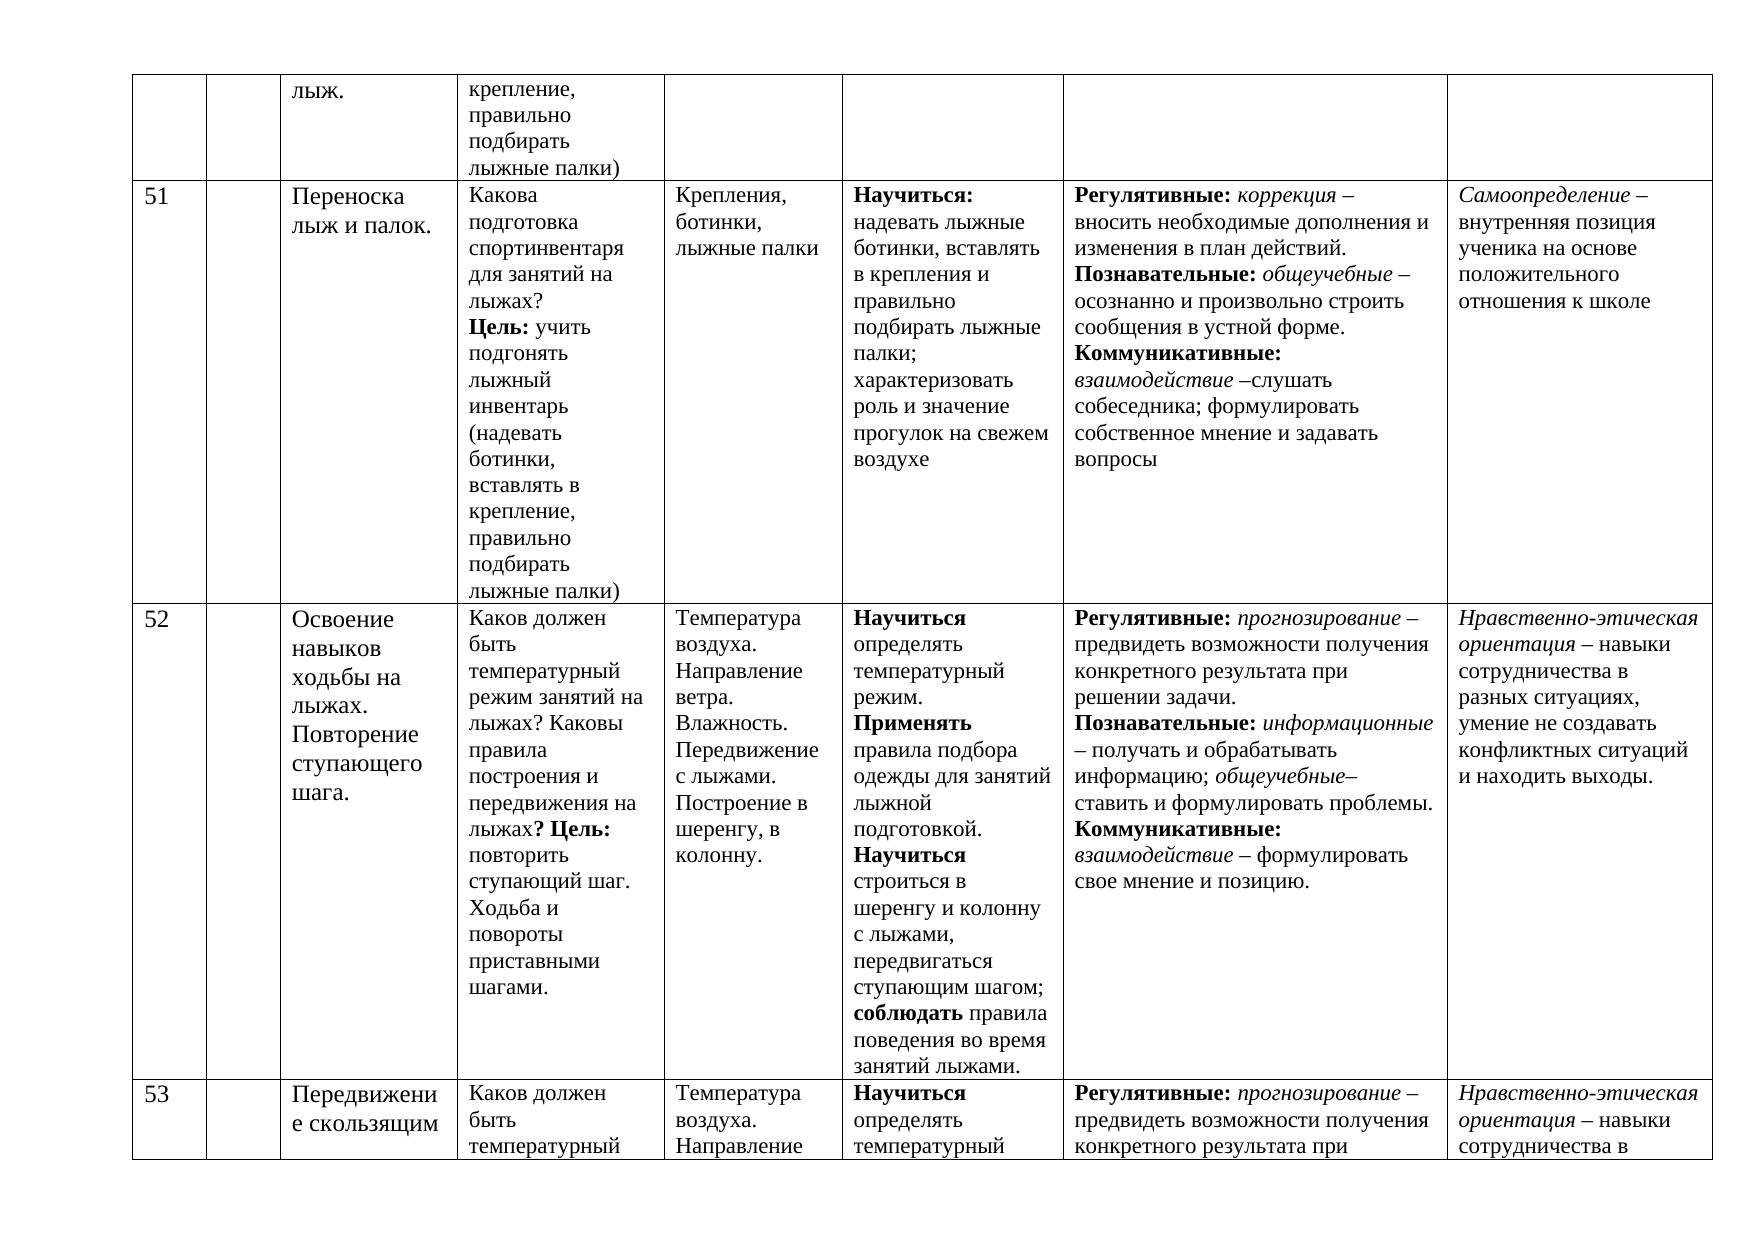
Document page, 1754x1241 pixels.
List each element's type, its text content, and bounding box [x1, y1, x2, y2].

table_cell Крепления, ботинки, лыжные палки [665, 181, 842, 603]
table_cell [207, 75, 280, 180]
table_cell Освоение навыков ходьбы на лыжах. Повторение ступающего шага. [281, 604, 457, 1078]
table_cell Каков должен быть температурный режим занятий на лыжах? Каковы правила построения и передвижения на лыжах? Цель: повторить ступающий шаг. Ходьба и повороты приставными шагами. [458, 604, 664, 1078]
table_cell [281, 1080, 457, 1158]
table_cell 53 [133, 1080, 206, 1158]
table_cell 51 [133, 181, 206, 603]
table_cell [1448, 1080, 1712, 1158]
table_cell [1448, 75, 1712, 180]
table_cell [458, 1080, 664, 1158]
table_cell [207, 181, 280, 603]
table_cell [1064, 75, 1447, 180]
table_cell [665, 1080, 842, 1158]
table_cell Переноска лыж и палок. [281, 181, 457, 603]
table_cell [843, 1080, 1063, 1158]
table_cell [1064, 1080, 1447, 1158]
table_cell [207, 1080, 280, 1158]
table_cell [207, 604, 280, 1078]
table_cell Температура воздуха. Направление ветра. Влажность. Передвижение с лыжами. Построение в шеренгу, в колонну. [665, 604, 842, 1078]
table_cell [665, 75, 842, 180]
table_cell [458, 75, 664, 180]
table_cell Самоопределение – внутренняя позиция ученика на основе положительного отношения к школе [1448, 181, 1712, 603]
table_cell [281, 75, 457, 180]
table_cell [843, 75, 1063, 180]
table_cell 52 [133, 604, 206, 1078]
table_cell Нравственно-этическая ориентация – навыки сотрудничества в разных ситуациях, умение не создавать конфликтных ситуаций и находить выходы. [1448, 604, 1712, 1078]
table_cell Научиться определять температурный режим. Применять правила подбора одежды для занятий лыжной подготовкой. Научиться строиться в шеренгу и колонну с лыжами, передвигаться ступающим шагом; соблюдать правила поведения во время занятий лыжами. [843, 604, 1063, 1078]
table_cell 50 [133, 75, 206, 180]
